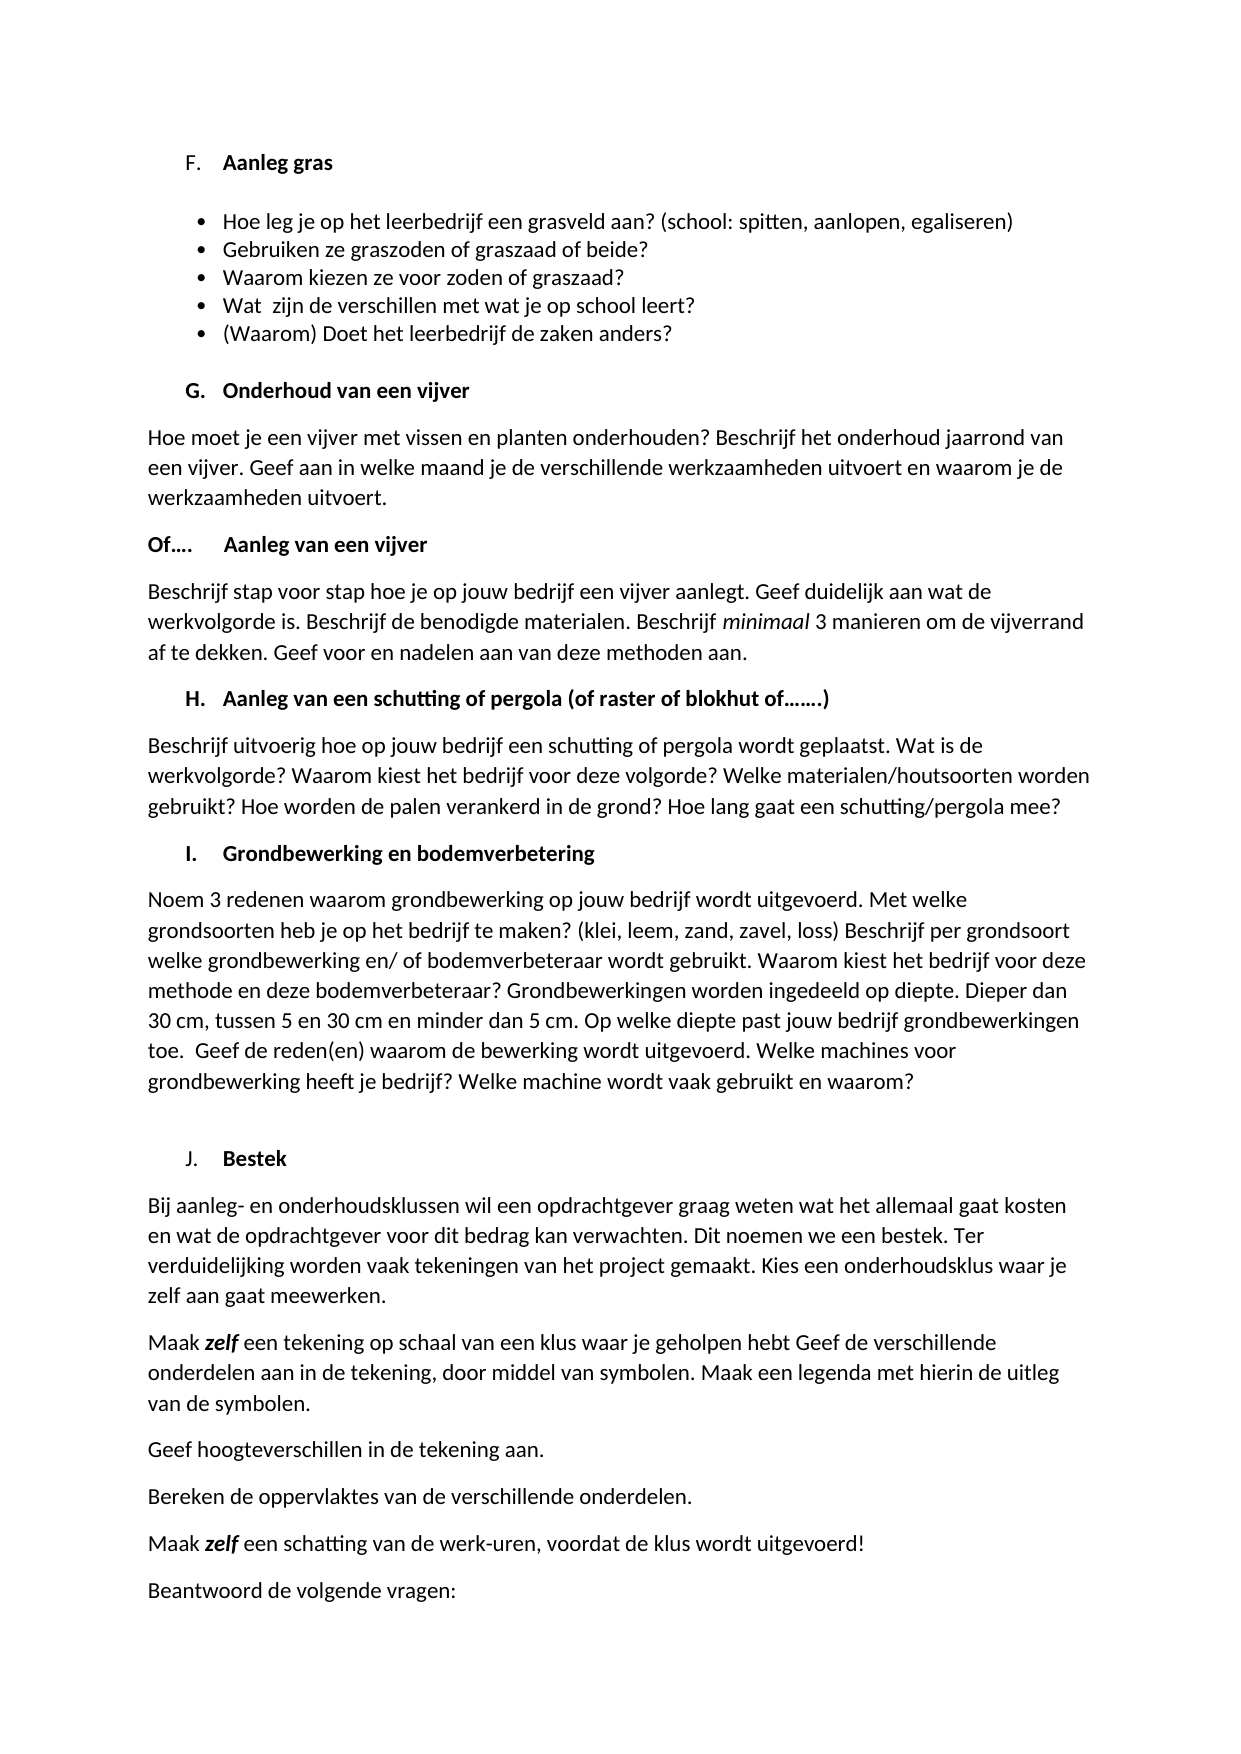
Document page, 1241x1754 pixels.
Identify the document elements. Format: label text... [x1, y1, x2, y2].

list Bestek [185, 1144, 1093, 1172]
text Beschrijf stap voor stap hoe je op jouw bedrijf een vijver aanlegt. Geef duidelijk aan wat de werkvolgorde is. Beschrijf de benodigde materialen. Beschrijf minimaal 3 manieren om de vijverrand af te dekken. Geef voor en nadelen aan van deze methoden aan. [148, 577, 1093, 666]
text Maak zelf een tekening op schaal van een klus waar je geholpen hebt Geef de verschillende onderdelen aan in de tekening, door middel van symbolen. Maak een legenda met hierin de uitleg van de symbolen. [148, 1328, 1093, 1417]
list Wat zijn de verschillen met wat je op school leert? [198, 291, 1093, 319]
list Waarom kiezen ze voor zoden of graszaad? [198, 263, 1093, 291]
text Beantwoord de volgende vragen: [148, 1576, 1093, 1604]
list Aanleg gras [185, 148, 1093, 176]
text Of…. Aanleg van een vijver [148, 530, 1093, 558]
list Grondbewerking en bodemverbetering [185, 839, 1093, 867]
text Bereken de oppervlaktes van de verschillende onderdelen. [148, 1482, 1093, 1511]
text Hoe moet je een vijver met vissen en planten onderhouden? Beschrijf het onderhoud jaarrond van een vijver. Geef aan in welke maand je de verschillende werkzaamheden uitvoert en waarom je de werkzaamheden uitvoert. [148, 423, 1093, 512]
list Onderhoud van een vijver [185, 376, 1093, 404]
list Aanleg van een schutting of pergola (of raster of blokhut of…….) [185, 684, 1093, 713]
text Bij aanleg- en onderhoudsklussen wil een opdrachtgever graag weten wat het allemaal gaat kosten en wat de opdrachtgever voor dit bedrag kan verwachten. Dit noemen we een bestek. Ter verduidelijking worden vaak tekeningen van het project gemaakt. Kies een onderhoudsklus waar je zelf aan gaat meewerken. [148, 1191, 1093, 1309]
text Geef hoogteverschillen in de tekening aan. [148, 1436, 1093, 1464]
text Beschrijf uitvoerig hoe op jouw bedrijf een schutting of pergola wordt geplaatst. Wat is de werkvolgorde? Waarom kiest het bedrijf voor deze volgorde? Welke materialen/houtsoorten worden gebruikt? Hoe worden de palen verankerd in de grond? Hoe lang gaat een schutting/pergola mee? [148, 731, 1093, 820]
text Noem 3 redenen waarom grondbewerking op jouw bedrijf wordt uitgevoerd. Met welke grondsoorten heb je op het bedrijf te maken? (klei, leem, zand, zavel, loss) Beschrijf per grondsoort welke grondbewerking en/ of bodemverbeteraar wordt gebruikt. Waarom kiest het bedrijf voor deze methode en deze bodemverbeteraar? Grondbewerkingen worden ingedeeld op diepte. Dieper dan 30 cm, tussen 5 en 30 cm en minder dan 5 cm. Op welke diepte past jouw bedrijf grondbewerkingen toe. Geef de reden(en) waarom de bewerking wordt uitgevoerd. Welke machines voor grondbewerking heeft je bedrijf? Welke machine wordt vaak gebruikt en waarom? [148, 886, 1093, 1095]
list Gebruiken ze graszoden of graszaad of beide? [198, 235, 1093, 263]
list Hoe leg je op het leerbedrijf een grasveld aan? (school: spitten, aanlopen, egaliseren) [198, 207, 1093, 235]
list (Waarom) Doet het leerbedrijf de zaken anders? [198, 319, 1093, 347]
text Maak zelf een schatting van de werk-uren, voordat de klus wordt uitgevoerd! [148, 1529, 1093, 1557]
